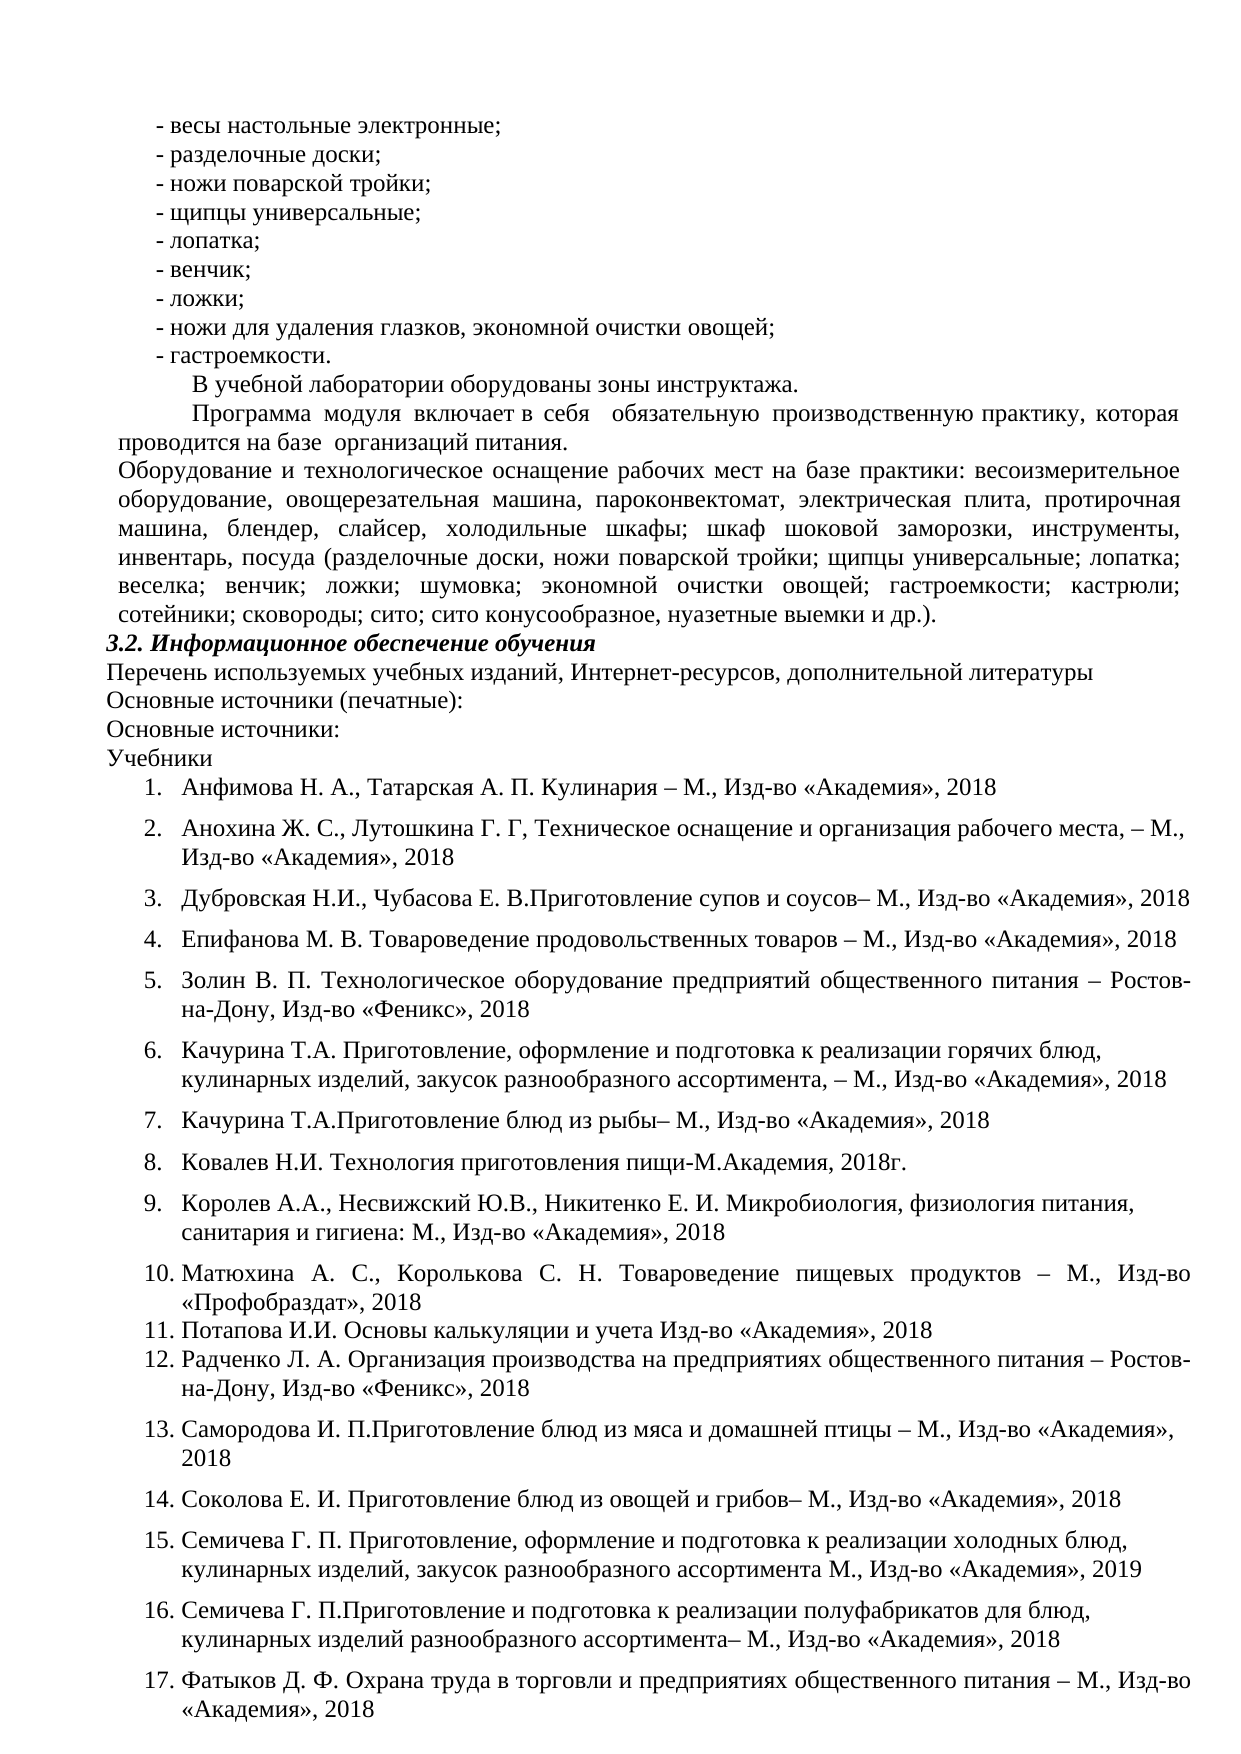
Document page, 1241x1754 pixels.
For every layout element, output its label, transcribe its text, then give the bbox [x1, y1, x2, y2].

text Программа модуля включает в себя обязательную производственную практику, которая проводится на базе организаций питания. [118, 398, 1181, 455]
text Учебники [106, 743, 1192, 772]
list Анохина Ж. С., Лутошкина Г. Г, Техническое оснащение и организация рабочего места, – М., Изд-во «Академия», 2018 [144, 813, 1192, 870]
list лопатка; [156, 225, 1192, 254]
list весы настольные электронные; [156, 110, 1192, 139]
list Качурина Т.А. Приготовление, оформление и подготовка к реализации горячих блюд, кулинарных изделий, закусок разнообразного ассортимента, – М., Изд-во «Академия», 2018 [144, 1035, 1192, 1093]
list Ковалев Н.И. Технология приготовления пищи-М.Академия, 2018г. [144, 1147, 1192, 1175]
list Семичева Г. П.Приготовление и подготовка к реализации полуфабрикатов для блюд, кулинарных изделий разнообразного ассортимента– М., Изд-во «Академия», 2018 [144, 1595, 1192, 1653]
list Королев А.А., Несвижский Ю.В., Никитенко Е. И. Микробиология, физиология питания, санитария и гигиена: М., Изд-во «Академия», 2018 [144, 1188, 1192, 1245]
list Потапова И.И. Основы калькуляции и учета Изд-во «Академия», 2018 [144, 1315, 1192, 1344]
list Соколова Е. И. Приготовление блюд из овощей и грибов– М., Изд-во «Академия», 2018 [144, 1484, 1192, 1513]
list Золин В. П. Технологическое оборудование предприятий общественного питания – Ростов-на-Дону, Изд-во «Феникс», 2018 [144, 965, 1192, 1023]
list гастроемкости. [156, 340, 1192, 369]
list венчик; [156, 254, 1192, 283]
text Основные источники (печатные): [106, 685, 1192, 714]
text Перечень используемых учебных изданий, Интернет-ресурсов, дополнительной литературы [106, 657, 1192, 685]
list Радченко Л. А. Организация производства на предприятиях общественного питания – Ростов-на-Дону, Изд-во «Феникс», 2018 [144, 1344, 1192, 1402]
list ложки; [156, 283, 1192, 312]
list Качурина Т.А.Приготовление блюд из рыбы– М., Изд-во «Академия», 2018 [144, 1105, 1192, 1134]
list ножи для удаления глазков, экономной очистки овощей; [156, 312, 1192, 340]
list разделочные доски; [156, 139, 1192, 168]
list ножи поварской тройки; [156, 168, 1192, 197]
list Самородова И. П.Приготовление блюд из мяса и домашней птицы – М., Изд-во «Академия», 2018 [144, 1414, 1192, 1472]
text В учебной лаборатории оборудованы зоны инструктажа. [118, 369, 1181, 398]
text Оборудование и технологическое оснащение рабочих мест на базе практики: весоизмерительное оборудование, овощерезательная машина, пароконвектомат, электрическая плита, протирочная машина, блендер, слайсер, холодильные шкафы; шкаф шоковой заморозки, инструменты, инвентарь, посуда (разделочные доски, ножи поварской тройки; щипцы универсальные; лопатка; веселка; венчик; ложки; шумовка; экономной очистки овощей; гастроемкости; кастрюли; сотейники; сковороды; сито; сито конусообразное, нуазетные выемки и др.). [118, 455, 1181, 628]
list Семичева Г. П. Приготовление, оформление и подготовка к реализации холодных блюд, кулинарных изделий, закусок разнообразного ассортимента М., Изд-во «Академия», 2019 [144, 1525, 1192, 1583]
text Основные источники: [106, 714, 1192, 743]
text 3.2. Информационное обеспечение обучения [106, 628, 1192, 657]
list Дубровская Н.И., Чубасова Е. В.Приготовление супов и соусов– М., Изд-во «Академия», 2018 [144, 883, 1192, 912]
list щипцы универсальные; [156, 197, 1192, 225]
list Анфимова Н. А., Татарская А. П. Кулинария – М., Изд-во «Академия», 2018 [144, 772, 1192, 800]
list Матюхина А. С., Королькова С. Н. Товароведение пищевых продуктов – М., Изд-во «Профобраздат», 2018 [144, 1258, 1192, 1315]
list Епифанова М. В. Товароведение продовольственных товаров – М., Изд-во «Академия», 2018 [144, 924, 1192, 953]
list Фатыков Д. Ф. Охрана труда в торговли и предприятиях общественного питания – М., Изд-во «Академия», 2018 [144, 1665, 1192, 1723]
